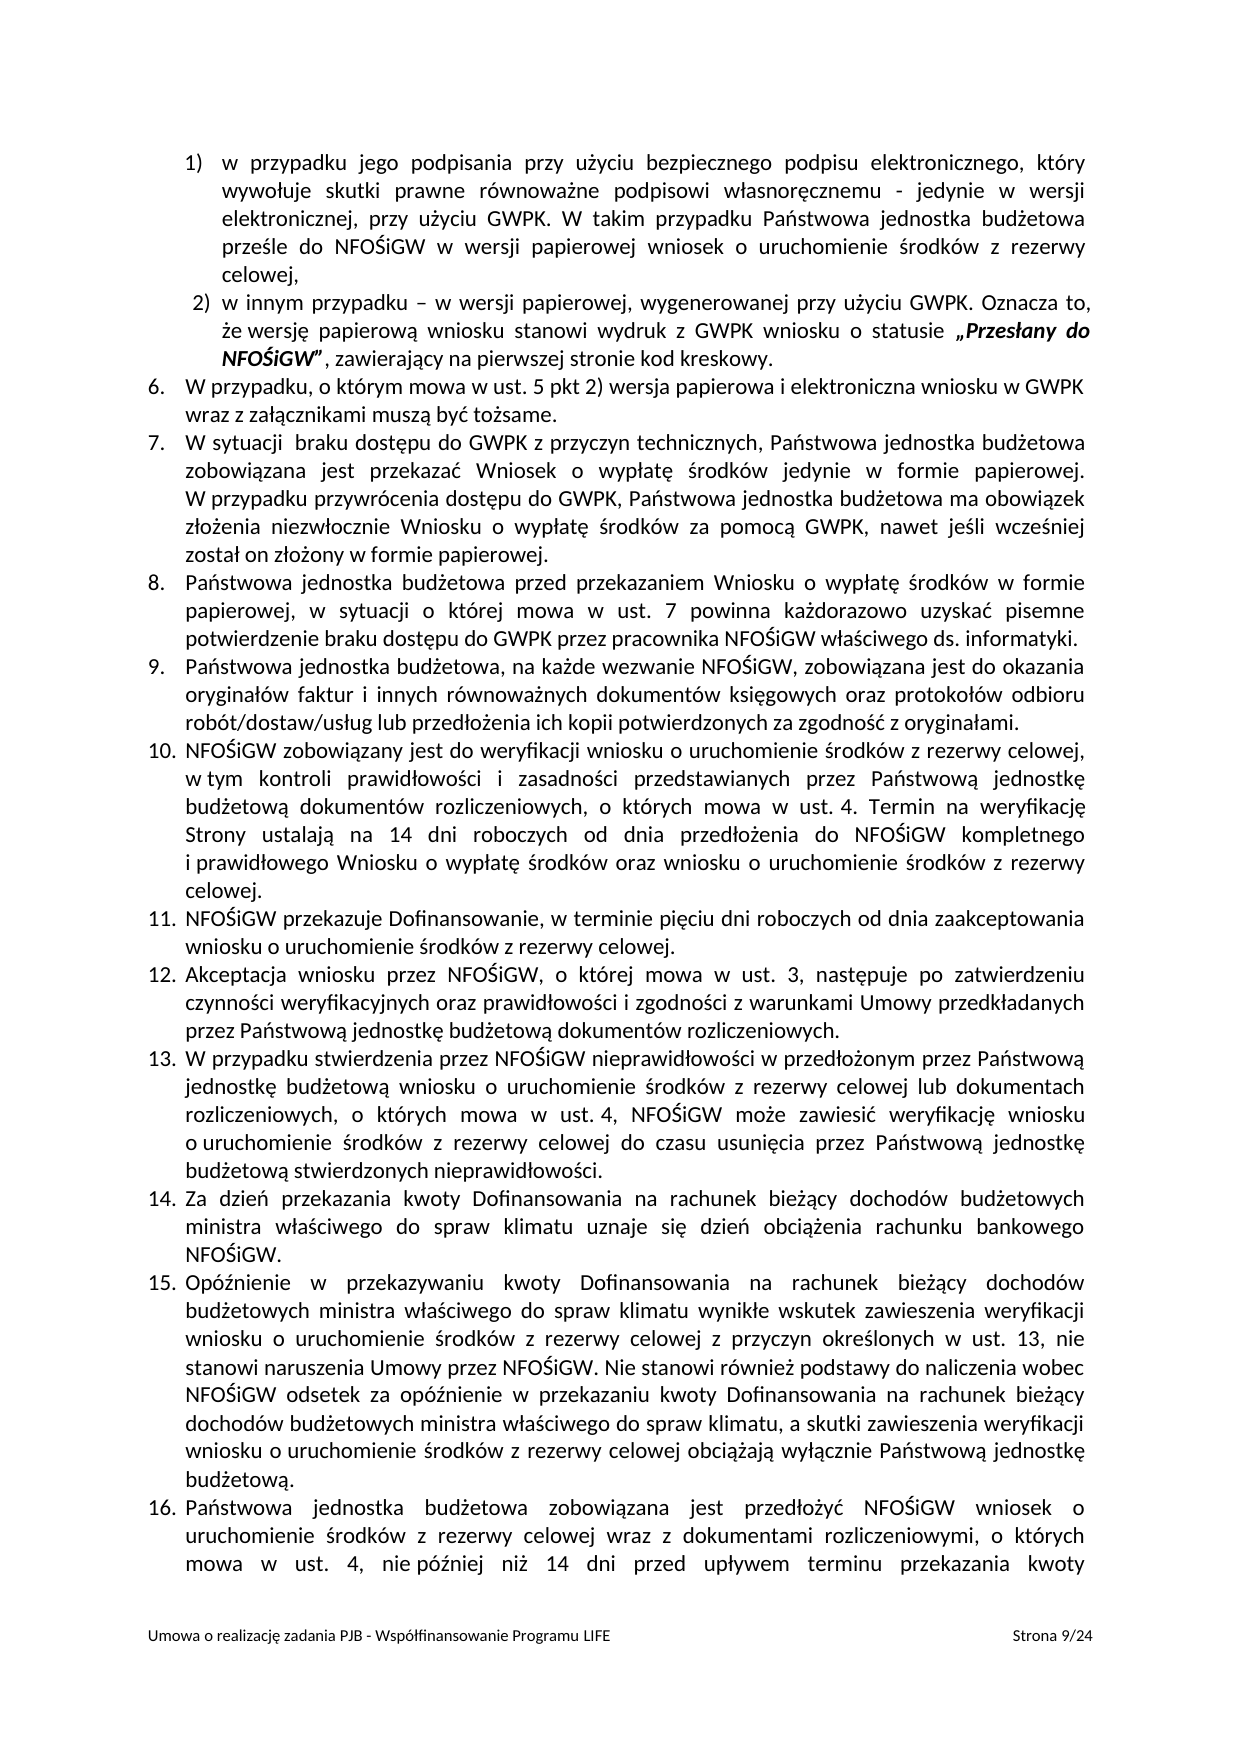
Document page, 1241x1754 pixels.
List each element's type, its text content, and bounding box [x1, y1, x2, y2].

title Państwowa jednostka budżetowa przed przekazaniem Wniosku o wypłatę środków w formie papierowej, w sytuacji o której mowa w ust. 7 powinna każdorazowo uzyskać pisemne potwierdzenie braku dostępu do GWPK przez pracownika NFOŚiGW właściwego ds. informatyki. [148, 568, 1086, 652]
list w innym przypadku – w wersji papierowej, wygenerowanej przy użyciu GWPK. Oznacza to, że wersję papierową wniosku stanowi wydruk z GWPK wniosku o statusie „Przesłany do NFOŚiGW”, zawierający na pierwszej stronie kod kreskowy. [192, 288, 1092, 372]
title Państwowa jednostka budżetowa, na każde wezwanie NFOŚiGW, zobowiązana jest do okazania oryginałów faktur i innych równoważnych dokumentów księgowych oraz protokołów odbioru robót/dostaw/usług lub przedłożenia ich kopii potwierdzonych za zgodność z oryginałami. [148, 652, 1086, 736]
title W przypadku, o którym mowa w ust. 5 pkt 2) wersja papierowa i elektroniczna wniosku w GWPK wraz z załącznikami muszą być tożsame. [148, 372, 1086, 428]
title W sytuacji braku dostępu do GWPK z przyczyn technicznych, Państwowa jednostka budżetowa zobowiązana jest przekazać Wniosek o wypłatę środków jedynie w formie papierowej. W przypadku przywrócenia dostępu do GWPK, Państwowa jednostka budżetowa ma obowiązek złożenia niezwłocznie Wniosku o wypłatę środków za pomocą GWPK, nawet jeśli wcześniej został on złożony w formie papierowej. [148, 428, 1086, 568]
title W przypadku stwierdzenia przez NFOŚiGW nieprawidłowości w przedłożonym przez Państwową jednostkę budżetową wniosku o uruchomienie środków z rezerwy celowej lub dokumentach rozliczeniowych, o których mowa w ust. 4, NFOŚiGW może zawiesić weryfikację wniosku o uruchomienie środków z rezerwy celowej do czasu usunięcia przez Państwową jednostkę budżetową stwierdzonych nieprawidłowości. [148, 1044, 1086, 1184]
title NFOŚiGW zobowiązany jest do weryfikacji wniosku o uruchomienie środków z rezerwy celowej, w tym kontroli prawidłowości i zasadności przedstawianych przez Państwową jednostkę budżetową dokumentów rozliczeniowych, o których mowa w ust. 4. Termin na weryfikację Strony ustalają na 14 dni roboczych od dnia przedłożenia do NFOŚiGW kompletnego i prawidłowego Wniosku o wypłatę środków oraz wniosku o uruchomienie środków z rezerwy celowej. [148, 736, 1086, 904]
title NFOŚiGW przekazuje Dofinansowanie, w terminie pięciu dni roboczych od dnia zaakceptowania wniosku o uruchomienie środków z rezerwy celowej. [148, 904, 1086, 960]
title Za dzień przekazania kwoty Dofinansowania na rachunek bieżący dochodów budżetowych ministra właściwego do spraw klimatu uznaje się dzień obciążenia rachunku bankowego NFOŚiGW. [148, 1184, 1086, 1268]
title Akceptacja wniosku przez NFOŚiGW, o której mowa w ust. 3, następuje po zatwierdzeniu czynności weryfikacyjnych oraz prawidłowości i zgodności z warunkami Umowy przedkładanych przez Państwową jednostkę budżetową dokumentów rozliczeniowych. [148, 960, 1086, 1044]
title Opóźnienie w przekazywaniu kwoty Dofinansowania na rachunek bieżący dochodów budżetowych ministra właściwego do spraw klimatu wynikłe wskutek zawieszenia weryfikacji wniosku o uruchomienie środków z rezerwy celowej z przyczyn określonych w ust. 13, nie stanowi naruszenia Umowy przez NFOŚiGW. Nie stanowi również podstawy do naliczenia wobec NFOŚiGW odsetek za opóźnienie w przekazaniu kwoty Dofinansowania na rachunek bieżący dochodów budżetowych ministra właściwego do spraw klimatu, a skutki zawieszenia weryfikacji wniosku o uruchomienie środków z rezerwy celowej obciążają wyłącznie Państwową jednostkę budżetową. [148, 1268, 1086, 1493]
title w przypadku jego podpisania przy użyciu bezpiecznego podpisu elektronicznego, który wywołuje skutki prawne równoważne podpisowi własnoręcznemu - jedynie w wersji elektronicznej, przy użyciu GWPK. W takim przypadku Państwowa jednostka budżetowa prześle do NFOŚiGW w wersji papierowej wniosek o uruchomienie środków z rezerwy celowej, [184, 148, 1086, 288]
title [148, 1493, 1086, 1577]
